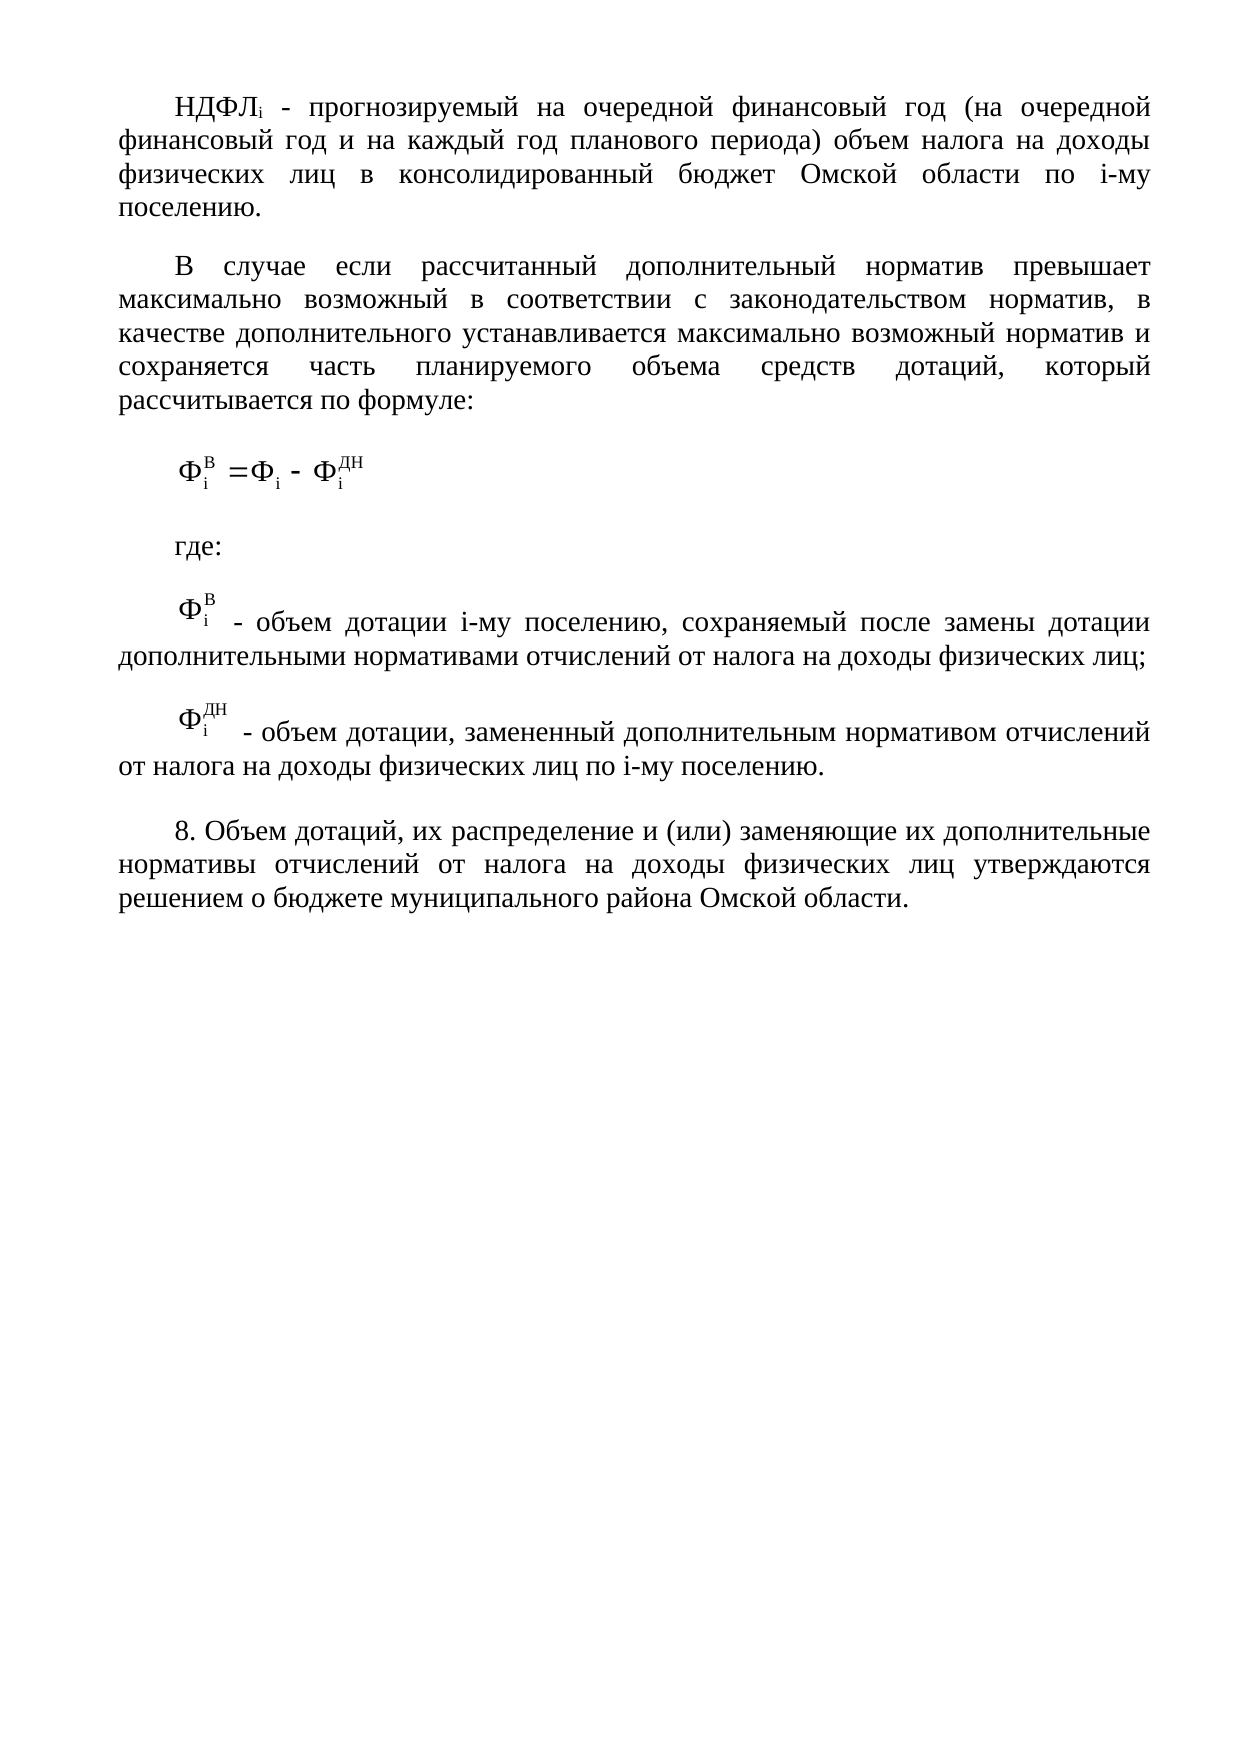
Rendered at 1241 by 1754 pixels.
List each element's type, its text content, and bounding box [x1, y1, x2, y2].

text НДФЛi - прогнозируемый на очередной финансовый год (на очередной финансовый год и на каждый год планового периода) объем налога на доходы физических лиц в консолидированный бюджет Омской области по i-му поселению. [118, 89, 1152, 223]
text В случае если рассчитанный дополнительный норматив превышает максимально возможный в соответствии с законодательством норматив, в качестве дополнительного устанавливается максимально возможный норматив и сохраняется часть планируемого объема средств дотаций, который рассчитывается по формуле: [118, 248, 1152, 416]
text - объем дотации, замененный дополнительным нормативом отчислений от налога на доходы физических лиц по i-му поселению. [118, 697, 1152, 782]
text где: [118, 528, 1152, 561]
text 8. Объем дотаций, их распределение и (или) заменяющие их дополнительные нормативы отчислений от налога на доходы физических лиц утверждаются решением о бюджете муниципального района Омской области. [118, 813, 1152, 913]
text - объем дотации i-му поселению, сохраняемый после замены дотации дополнительными нормативами отчислений от налога на доходы физических лиц; [118, 586, 1152, 672]
